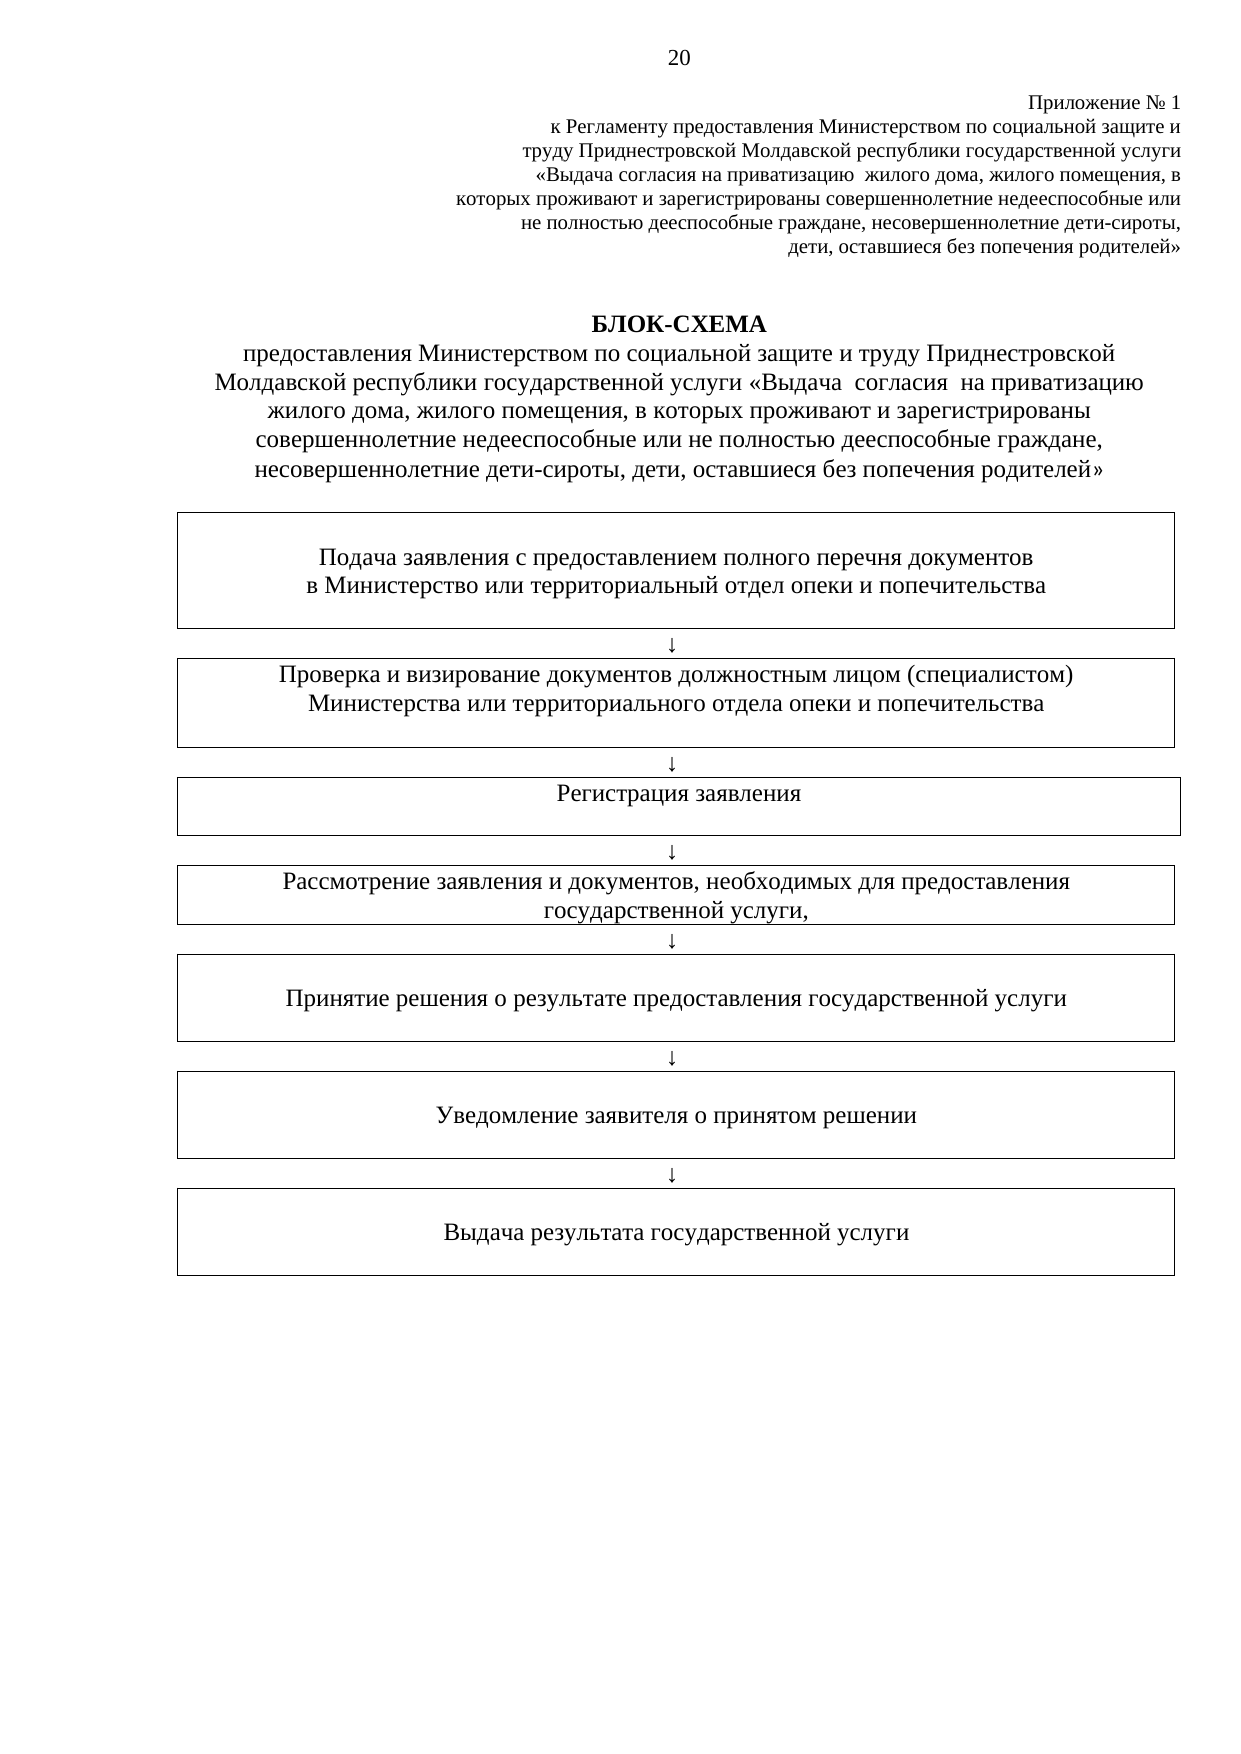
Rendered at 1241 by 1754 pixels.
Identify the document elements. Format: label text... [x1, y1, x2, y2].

list ↓ [162, 925, 1181, 953]
list ↓ [162, 629, 1181, 658]
table_header Уведомление заявителя о принятом решении [178, 1072, 1174, 1158]
list ↓ [162, 1042, 1181, 1071]
text не полностью дееспособные граждане, несовершеннолетние дети-сироты, [177, 210, 1181, 234]
list ↓ [162, 1159, 1181, 1188]
list БЛОК-СХЕМА [177, 309, 1181, 338]
text дети, оставшиеся без попечения родителей» [177, 234, 1181, 258]
text «Выдача согласия на приватизацию жилого дома, жилого помещения, в [177, 162, 1181, 186]
table_header Подача заявления с предоставлением полного перечня документов в Министерство или территориальный отдел опеки и попечительства [178, 513, 1174, 628]
list ↓ [162, 748, 1181, 777]
table_header Принятие решения о результате предоставления государственной услуги [178, 955, 1174, 1041]
table_header Регистрация заявления [178, 778, 1180, 835]
table_header Проверка и визирование документов должностным лицом (специалистом) Министерства или территориального отдела опеки и попечительства [178, 659, 1174, 747]
text которых проживают и зарегистрированы совершеннолетние недееспособные или [177, 186, 1181, 210]
text к Регламенту предоставления Министерством по социальной защите и [177, 114, 1181, 138]
table_header Выдача результата государственной услуги [178, 1189, 1174, 1275]
title Приложение № 1 [177, 90, 1181, 114]
text предоставления Министерством по социальной защите и труду Приднестровской Молдавской республики государственной услуги «Выдача согласия на приватизацию жилого дома, жилого помещения, в которых проживают и зарегистрированы совершеннолетние недееспособные или не полностью дееспособные граждане, несовершеннолетние дети-сироты, дети, оставшиеся без попечения родителей» [177, 338, 1181, 483]
text труду Приднестровской Молдавской республики государственной услуги [177, 138, 1181, 162]
table_header Рассмотрение заявления и документов, необходимых для предоставления государственной услуги, [178, 866, 1174, 924]
list ↓ [162, 836, 1181, 865]
